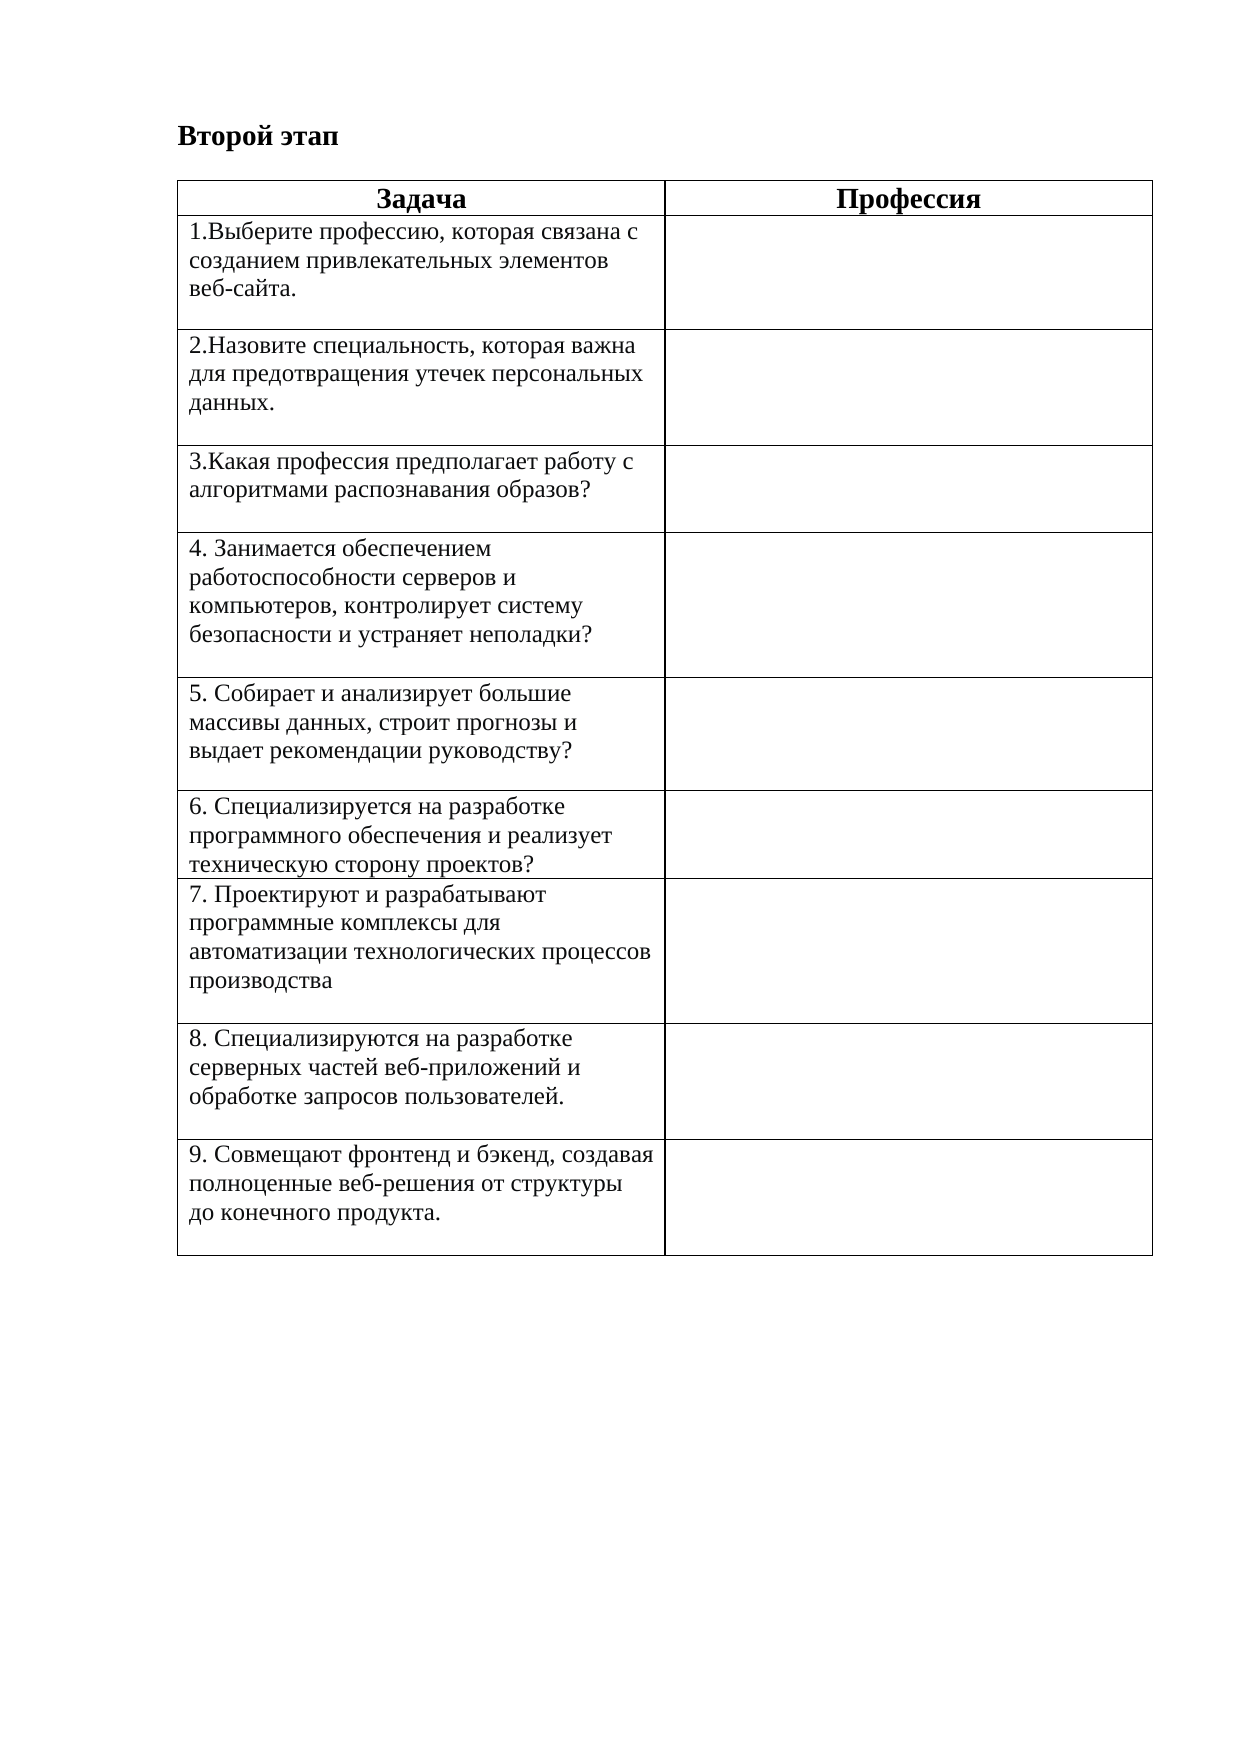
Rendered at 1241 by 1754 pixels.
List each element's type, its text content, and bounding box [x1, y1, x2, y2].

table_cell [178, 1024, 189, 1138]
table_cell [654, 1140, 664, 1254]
text Второй этап [177, 118, 1152, 152]
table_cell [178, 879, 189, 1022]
table_cell 1.Выберите профессию, которая связана с созданием привлекательных элементов веб-сайта. [178, 216, 664, 329]
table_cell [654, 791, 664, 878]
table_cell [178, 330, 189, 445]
table_header Профессия [666, 181, 1152, 215]
table_header Задача [178, 181, 664, 215]
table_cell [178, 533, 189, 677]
table_cell [666, 533, 1152, 677]
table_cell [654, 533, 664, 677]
table_cell [666, 446, 1152, 532]
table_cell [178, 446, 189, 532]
table_cell [666, 678, 1152, 790]
table_cell [666, 216, 1152, 329]
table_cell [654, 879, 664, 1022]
table_cell [666, 1024, 1152, 1138]
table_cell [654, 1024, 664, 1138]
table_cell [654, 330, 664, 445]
table_cell 5. Собирает и анализирует большие массивы данных, строит прогнозы и выдает рекомендации руководству? [178, 678, 664, 790]
table_cell [666, 1140, 1152, 1254]
table_cell [666, 879, 1152, 1022]
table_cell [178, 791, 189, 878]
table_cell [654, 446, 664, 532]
table_cell [666, 330, 1152, 445]
table_cell [666, 791, 1152, 878]
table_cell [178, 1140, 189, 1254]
